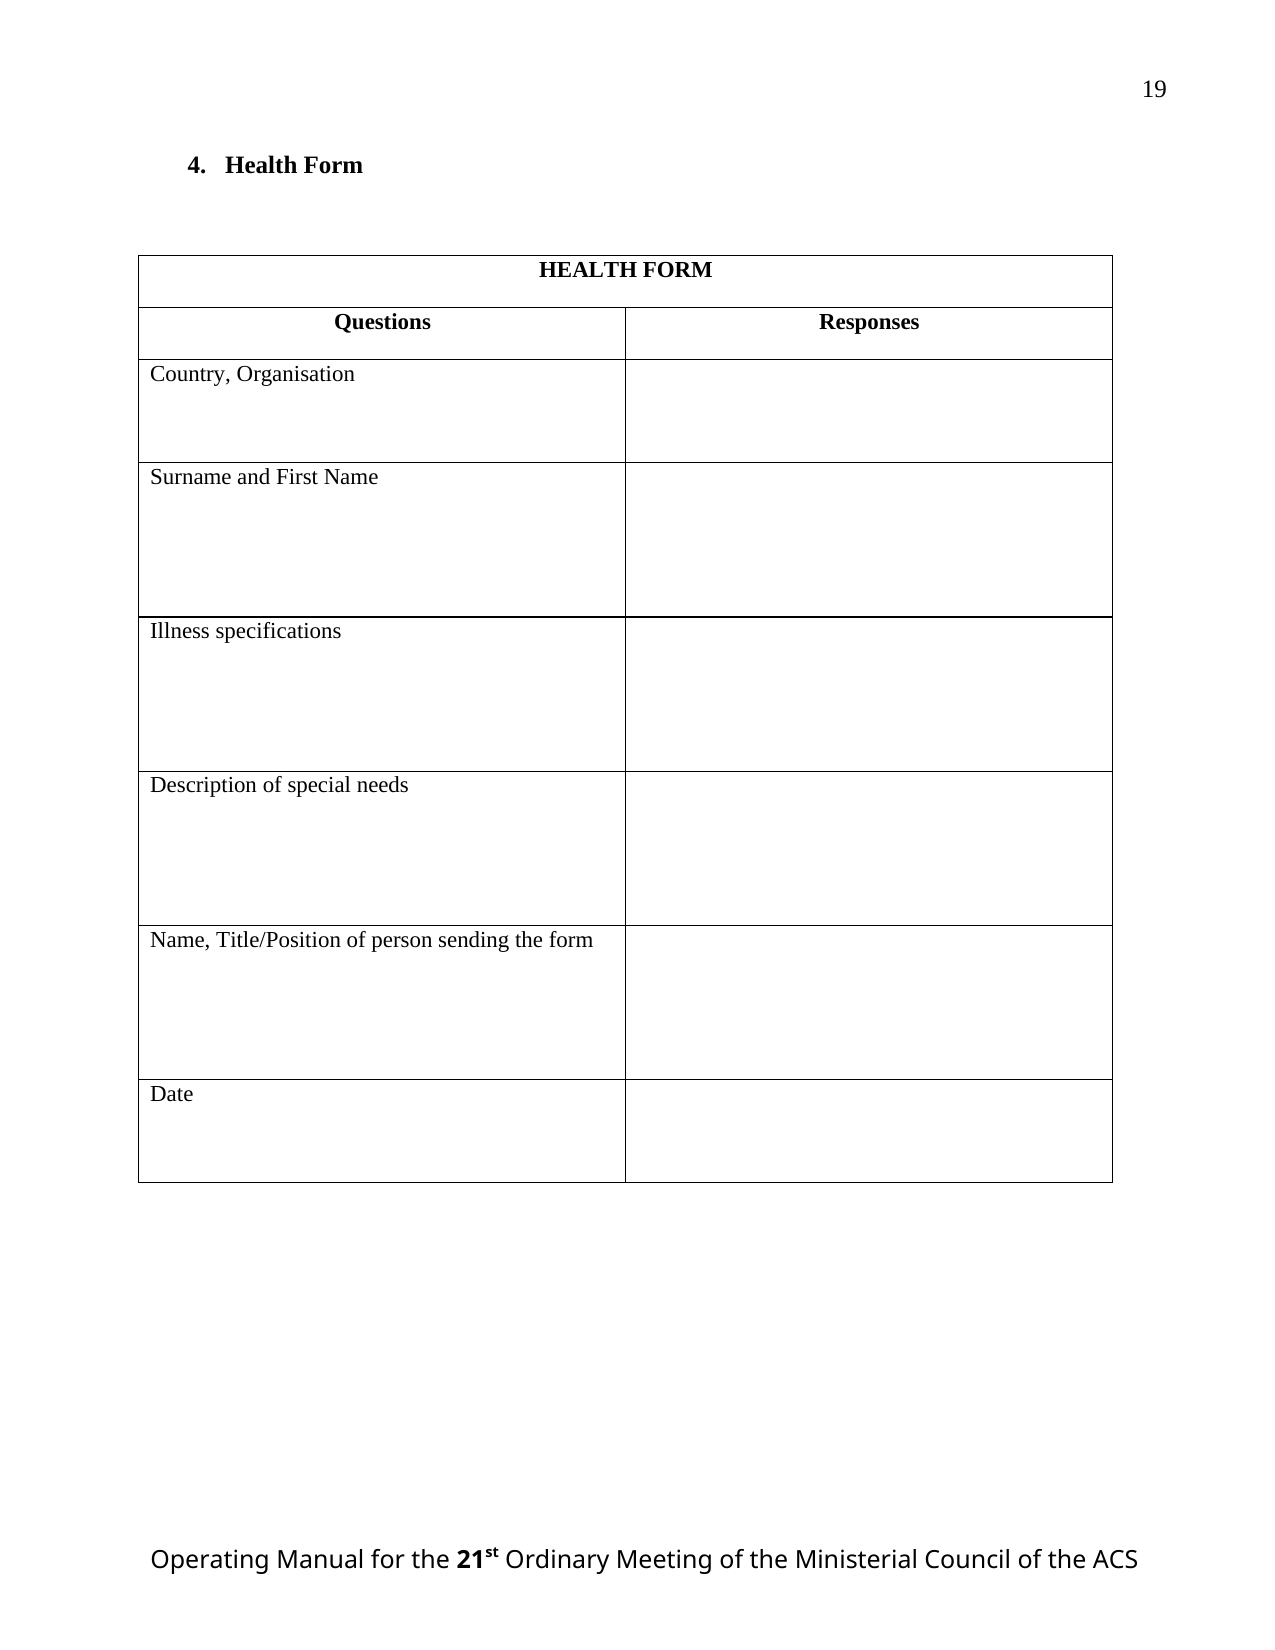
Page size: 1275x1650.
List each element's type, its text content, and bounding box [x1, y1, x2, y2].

table_cell [626, 772, 1112, 925]
table_cell [626, 360, 1112, 462]
table_cell Description of special needs [139, 772, 625, 925]
table_cell [626, 463, 1112, 616]
list Health Form [187, 150, 1167, 179]
table_cell [626, 1080, 1112, 1182]
table_header HEALTH FORM [139, 256, 1112, 307]
table_cell Date [139, 1080, 625, 1182]
table_cell Responses [626, 308, 1112, 359]
table_cell Name, Title/Position of person sending the form [139, 926, 625, 1079]
table_cell Questions [139, 308, 625, 359]
table_cell Surname and First Name [139, 463, 625, 616]
table_cell [626, 618, 1112, 771]
table_cell [626, 926, 1112, 1079]
table_cell Country, Organisation [139, 360, 625, 462]
table_cell Illness specifications [139, 618, 625, 771]
